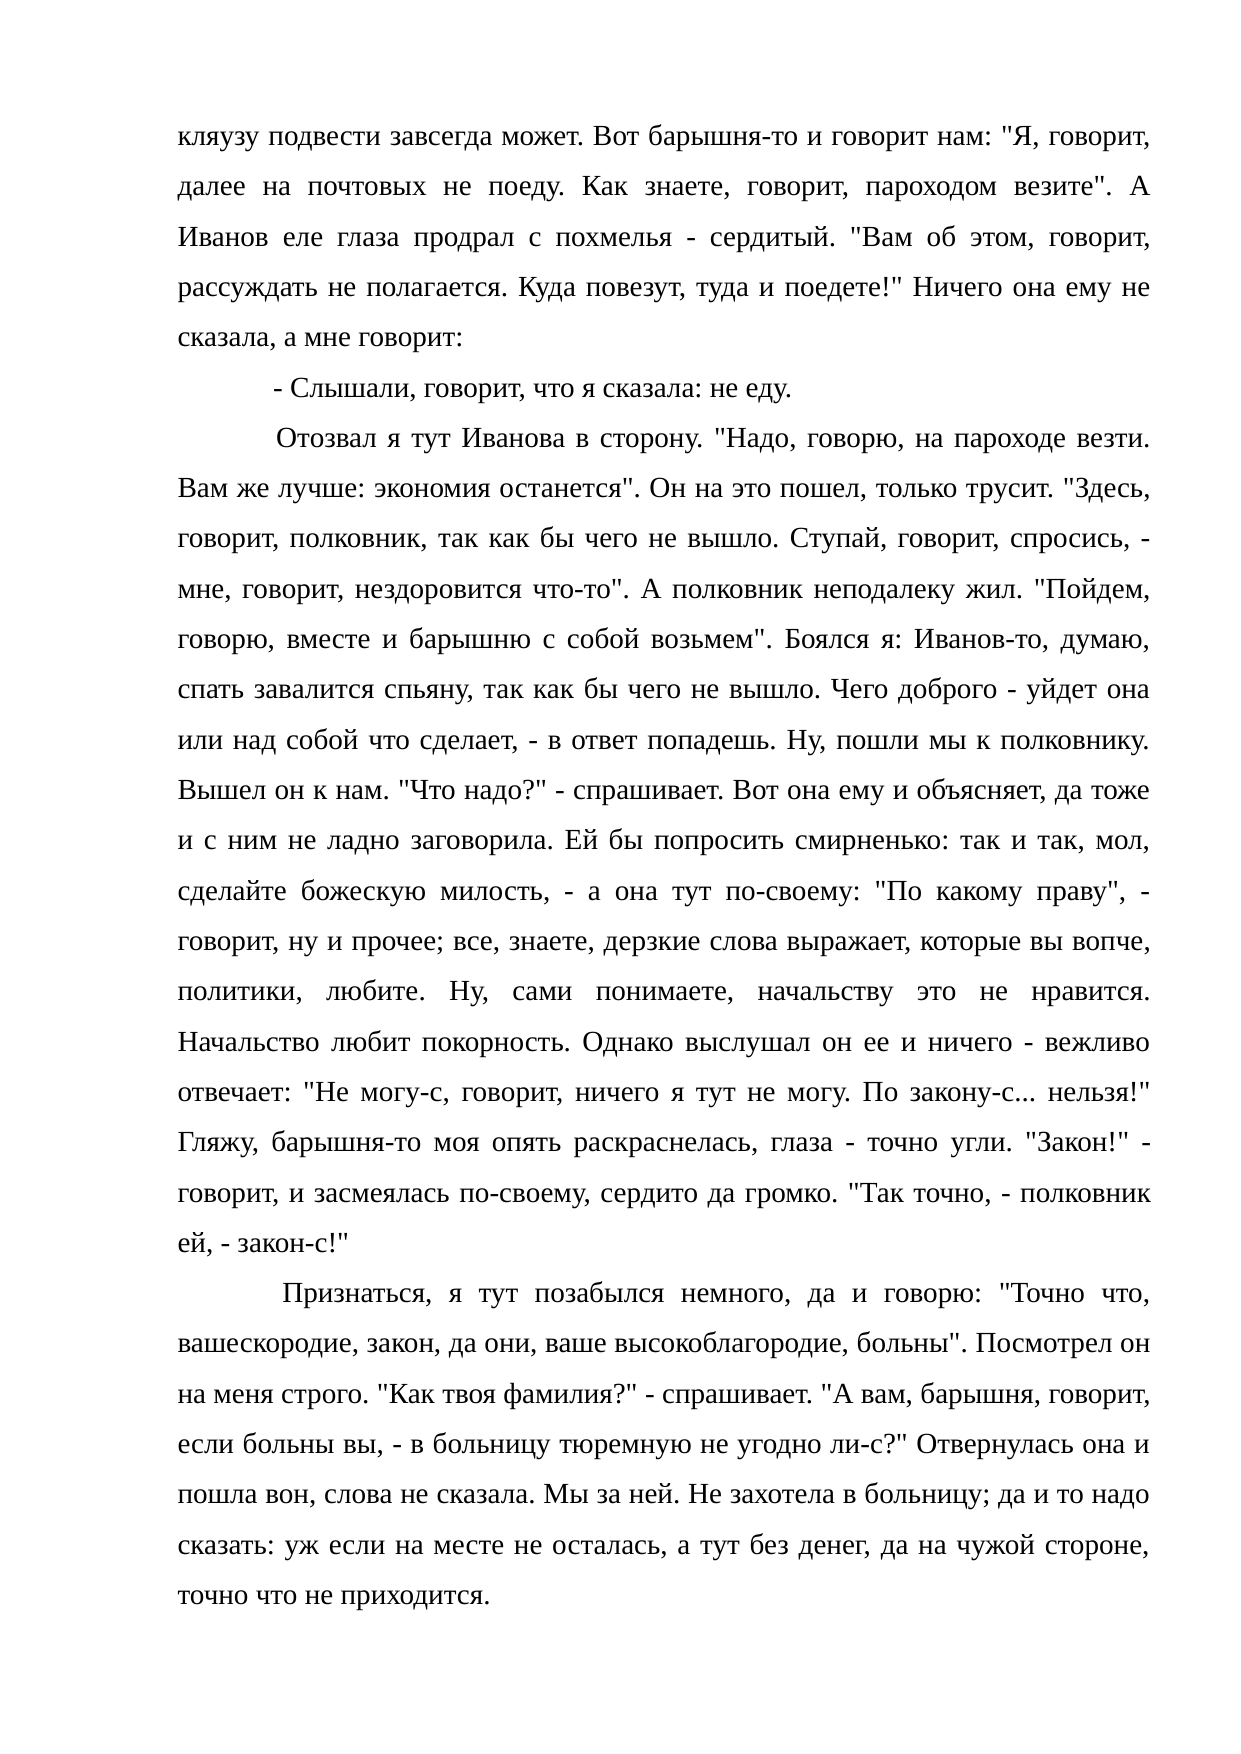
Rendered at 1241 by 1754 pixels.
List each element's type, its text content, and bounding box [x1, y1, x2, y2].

text - Слышали, говорит, что я сказала: не еду. [177, 370, 1152, 403]
text Отозвал я тут Иванова в сторону. "Надо, говорю, на пароходе везти. Вам же лучше: экономия останется". Он на это пошел, только трусит. "Здесь, говорит, полковник, так как бы чего не вышло. Ступай, говорит, спросись, - мне, говорит, нездоровится что-то". А полковник неподалеку жил. "Пойдем, говорю, вместе и барышню с собой возьмем". Боялся я: Иванов-то, думаю, спать завалится спьяну, так как бы чего не вышло. Чего доброго - уйдет она или над собой что сделает, - в ответ попадешь. Ну, пошли мы к полковнику. Вышел он к нам. "Что надо?" - спрашивает. Вот она ему и объясняет, да тоже и с ним не ладно заговорила. Ей бы попросить смирненько: так и так, мол, сделайте божескую милость, - а она тут по-своему: "По какому праву", - говорит, ну и прочее; все, знаете, дерзкие слова выражает, которые вы вопче, политики, любите. Ну, сами понимаете, начальству это не нравится. Начальство любит покорность. Однако выслушал он ее и ничего - вежливо отвечает: "Не могу-с, говорит, ничего я тут не могу. По закону-с... нельзя!" Гляжу, барышня-то моя опять раскраснелась, глаза - точно угли. "Закон!" - говорит, и засмеялась по-своему, сердито да громко. "Так точно, - полковник ей, - закон-с!" [177, 420, 1152, 1258]
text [177, 118, 1152, 353]
text Признаться, я тут позабылся немного, да и говорю: "Точно что, вашескородие, закон, да они, ваше высокоблагородие, больны". Посмотрел он на меня строго. "Как твоя фамилия?" - спрашивает. "А вам, барышня, говорит, если больны вы, - в больницу тюремную не угодно ли-с?" Отвернулась она и пошла вон, слова не сказала. Мы за ней. Не захотела в больницу; да и то надо сказать: уж если на месте не осталась, а тут без денег, да на чужой стороне, точно что не приходится. [177, 1275, 1152, 1611]
